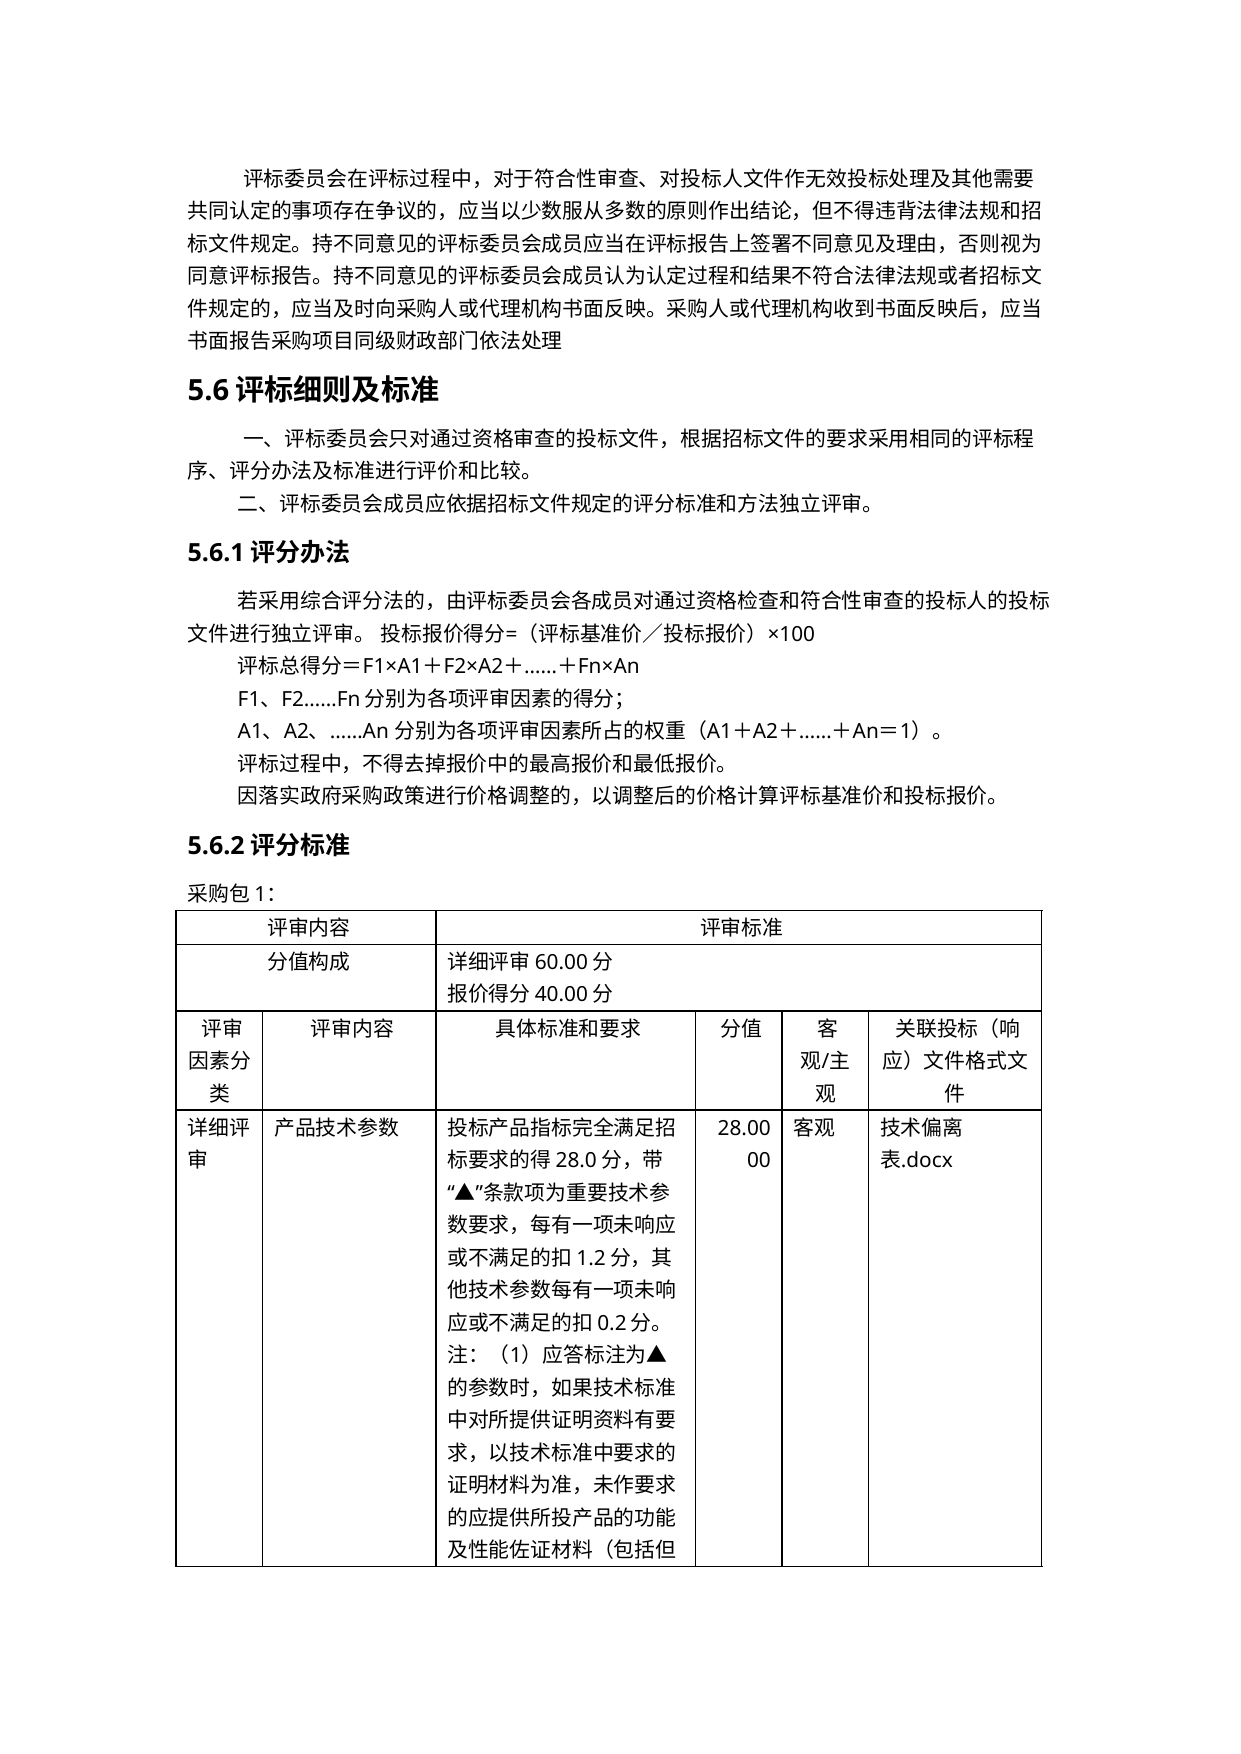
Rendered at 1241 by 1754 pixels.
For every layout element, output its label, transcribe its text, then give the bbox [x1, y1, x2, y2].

table_cell 产品技术参数 [263, 1111, 435, 1566]
table_cell 具体标准和要求 [437, 1012, 695, 1109]
table_cell 分值构成 [177, 945, 435, 1010]
table_cell 关联投标（响应）文件格式文件 [869, 1012, 1041, 1109]
text 若采用综合评分法的，由评标委员会各成员对通过资格检查和符合性审查的投标人的投标文件进行独立评审。 投标报价得分=（评标基准价／投标报价）×100 [187, 584, 1053, 649]
table_header 评审内容 [177, 911, 435, 943]
table_cell 客观 [783, 1111, 868, 1566]
text 5.6.2评分标准 [187, 812, 1053, 877]
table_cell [437, 1111, 695, 1566]
table_header 评审标准 [437, 911, 1041, 943]
text 采购包1： [187, 877, 1053, 909]
table_cell 技术偏离表.docx [869, 1111, 1041, 1566]
table_cell 详细评审 [177, 1111, 262, 1566]
text 二、评标委员会成员应依据招标文件规定的评分标准和方法独立评审。 [187, 487, 1053, 519]
text 评标委员会在评标过程中，对于符合性审查、对投标人文件作无效投标处理及其他需要共同认定的事项存在争议的，应当以少数服从多数的原则作出结论，但不得违背法律法规和招标文件规定。持不同意见的评标委员会成员应当在评标报告上签署不同意见及理由，否则视为同意评标报告。持不同意见的评标委员会成员认为认定过程和结果不符合法律法规或者招标文件规定的，应当及时向采购人或代理机构书面反映。采购人或代理机构收到书面反映后，应当书面报告采购项目同级财政部门依法处理 [187, 162, 1053, 357]
text F1、F2……Fn分别为各项评审因素的得分； [187, 682, 1053, 714]
text 评标过程中，不得去掉报价中的最高报价和最低报价。 [187, 747, 1053, 779]
text A1、A2、……An 分别为各项评审因素所占的权重（A1＋A2＋……＋An＝1）。 [187, 714, 1053, 747]
text 一、评标委员会只对通过资格审查的投标文件，根据招标文件的要求采用相同的评标程序、评分办法及标准进行评价和比较。 [187, 422, 1053, 487]
table_cell 28.0000 [696, 1111, 781, 1566]
text 评标总得分＝F1×A1＋F2×A2＋……＋Fn×An [187, 649, 1053, 682]
table_cell 评审内容 [263, 1012, 435, 1109]
text 因落实政府采购政策进行价格调整的，以调整后的价格计算评标基准价和投标报价。 [187, 779, 1053, 812]
table_cell 评审因素分类 [177, 1012, 262, 1109]
table_cell 客观/主观 [783, 1012, 868, 1109]
text 5.6.1评分办法 [187, 519, 1053, 584]
table_cell 分值 [696, 1012, 781, 1109]
table_cell 详细评审60.00分 报价得分40.00分 [437, 945, 1041, 1010]
text 5.6评标细则及标准 [187, 357, 1053, 422]
